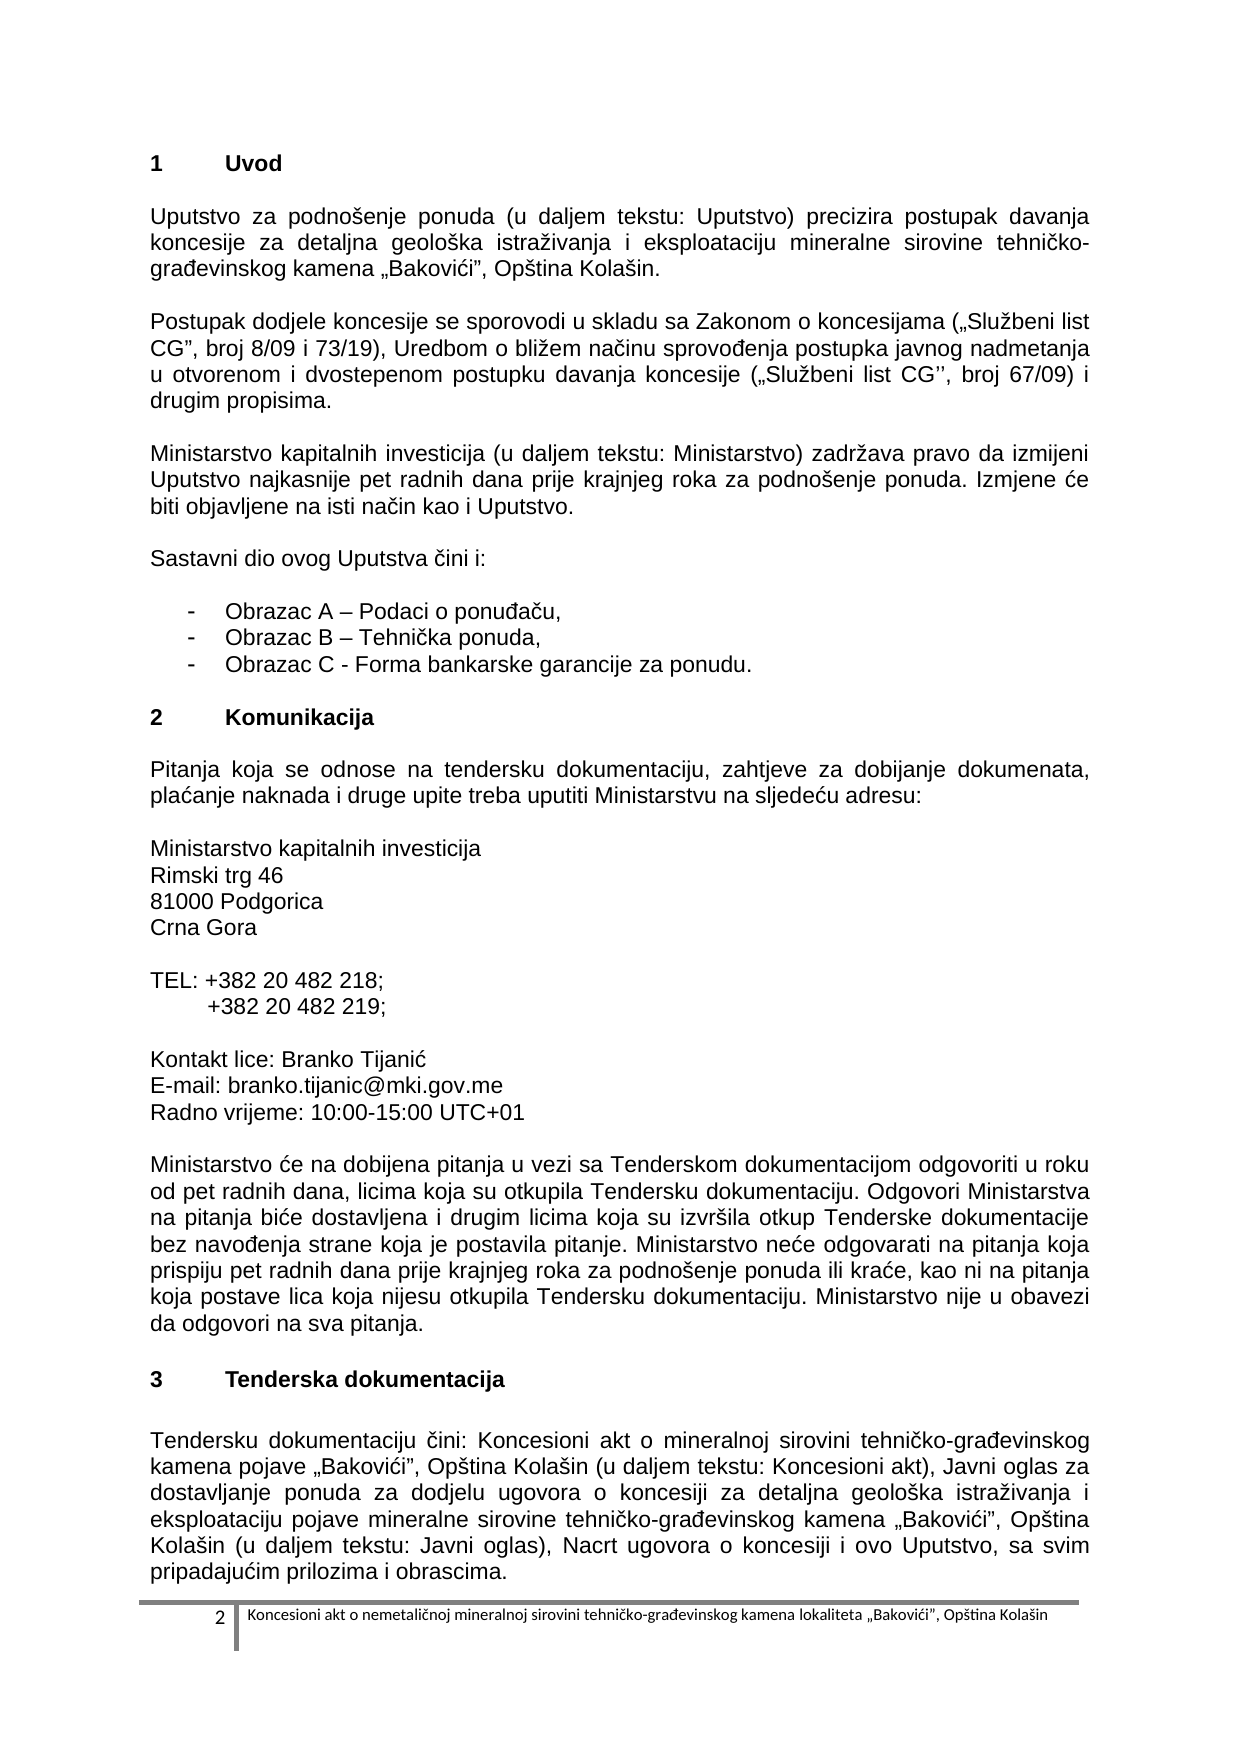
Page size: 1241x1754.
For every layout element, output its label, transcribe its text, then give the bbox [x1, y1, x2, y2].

text Ministarstvo kapitalnih investicija (u daljem tekstu: Ministarstvo) zadržava pravo da izmijeni Uputstvo najkasnije pet radnih dana prije krajnjeg roka za podnošenje ponuda. Izmjene će biti objavljene na isti način kao i Uputstvo. [150, 440, 1090, 519]
text Rimski trg 46 [150, 862, 1090, 888]
text 81000 Podgorica [150, 888, 1090, 914]
text Sastavni dio ovog Uputstva čini i: [150, 545, 1090, 572]
list Obrazac A – Podaci o ponuđaču, [187, 598, 1090, 624]
text E-mail: branko.tijanic@mki.gov.me [150, 1072, 1090, 1099]
subtitle Tenderska dokumentacija [150, 1366, 1090, 1392]
text Radno vrijeme: 10:00-15:00 UTC+01 [150, 1099, 1090, 1125]
subtitle Uvod [150, 150, 1090, 176]
text Pitanja koja se odnose na tendersku dokumentaciju, zahtjeve za dobijanje dokumenata, plaćanje naknada i druge upite treba uputiti Ministarstvu na sljedeću adresu: [150, 756, 1090, 809]
text Uputstvo za podnošenje ponuda (u daljem tekstu: Uputstvo) precizira postupak davanja koncesije za detaljna geološka istraživanja i eksploataciju mineralne sirovine tehničko-građevinskog kamena „Bakovići”, Opština Kolašin. [150, 203, 1090, 282]
text Ministarstvo kapitalnih investicija [150, 835, 1090, 862]
text Postupak dodjele koncesije se sporovodi u skladu sa Zakonom o koncesijama („Službeni list CG”, broj 8/09 i 73/19), Uredbom o bližem načinu sprovođenja postupka javnog nadmetanja u otvorenom i dvostepenom postupku davanja koncesije („Službeni list CG’’, broj 67/09) i drugim propisima. [150, 308, 1090, 413]
text Kontakt lice: Branko Tijanić [150, 1046, 1090, 1072]
text +382 20 482 219; [150, 993, 1090, 1020]
text TEL: +382 20 482 218; [150, 967, 1090, 993]
text Tendersku dokumentaciju čini: Koncesioni akt o mineralnoj sirovini tehničko-građevinskog kamena pojave „Bakovići”, Opština Kolašin (u daljem tekstu: Koncesioni akt), Javni oglas za dostavljanje ponuda za dodjelu ugovora o koncesiji za detaljna geološka istraživanja i eksploataciju pojave mineralne sirovine tehničko-građevinskog kamena „Bakovići”, Opština Kolašin (u daljem tekstu: Javni oglas), Nacrt ugovora o koncesiji i ovo Uputstvo, sa svim pripadajućim prilozima i obrascima. [150, 1427, 1090, 1585]
text Ministarstvo će na dobijena pitanja u vezi sa Tenderskom dokumentacijom odgovoriti u roku od pet radnih dana, licima koja su otkupila Tendersku dokumentaciju. Odgovori Ministarstva na pitanja biće dostavljena i drugim licima koja su izvršila otkup Tenderske dokumentacije bez navođenja strane koja je postavila pitanje. Ministarstvo neće odgovarati na pitanja koja prispiju pet radnih dana prije krajnjeg roka za podnošenje ponuda ili kraće, kao ni na pitanja koja postave lica koja nijesu otkupila Tendersku dokumentaciju. Ministarstvo nije u obavezi da odgovori na sva pitanja. [150, 1151, 1090, 1336]
subtitle Komunikacija [150, 703, 1090, 730]
list Obrazac C - Forma bankarske garancije za ponudu. [187, 651, 1090, 677]
text Crna Gora [150, 914, 1090, 941]
list Obrazac B – Tehnička ponuda, [187, 624, 1090, 651]
